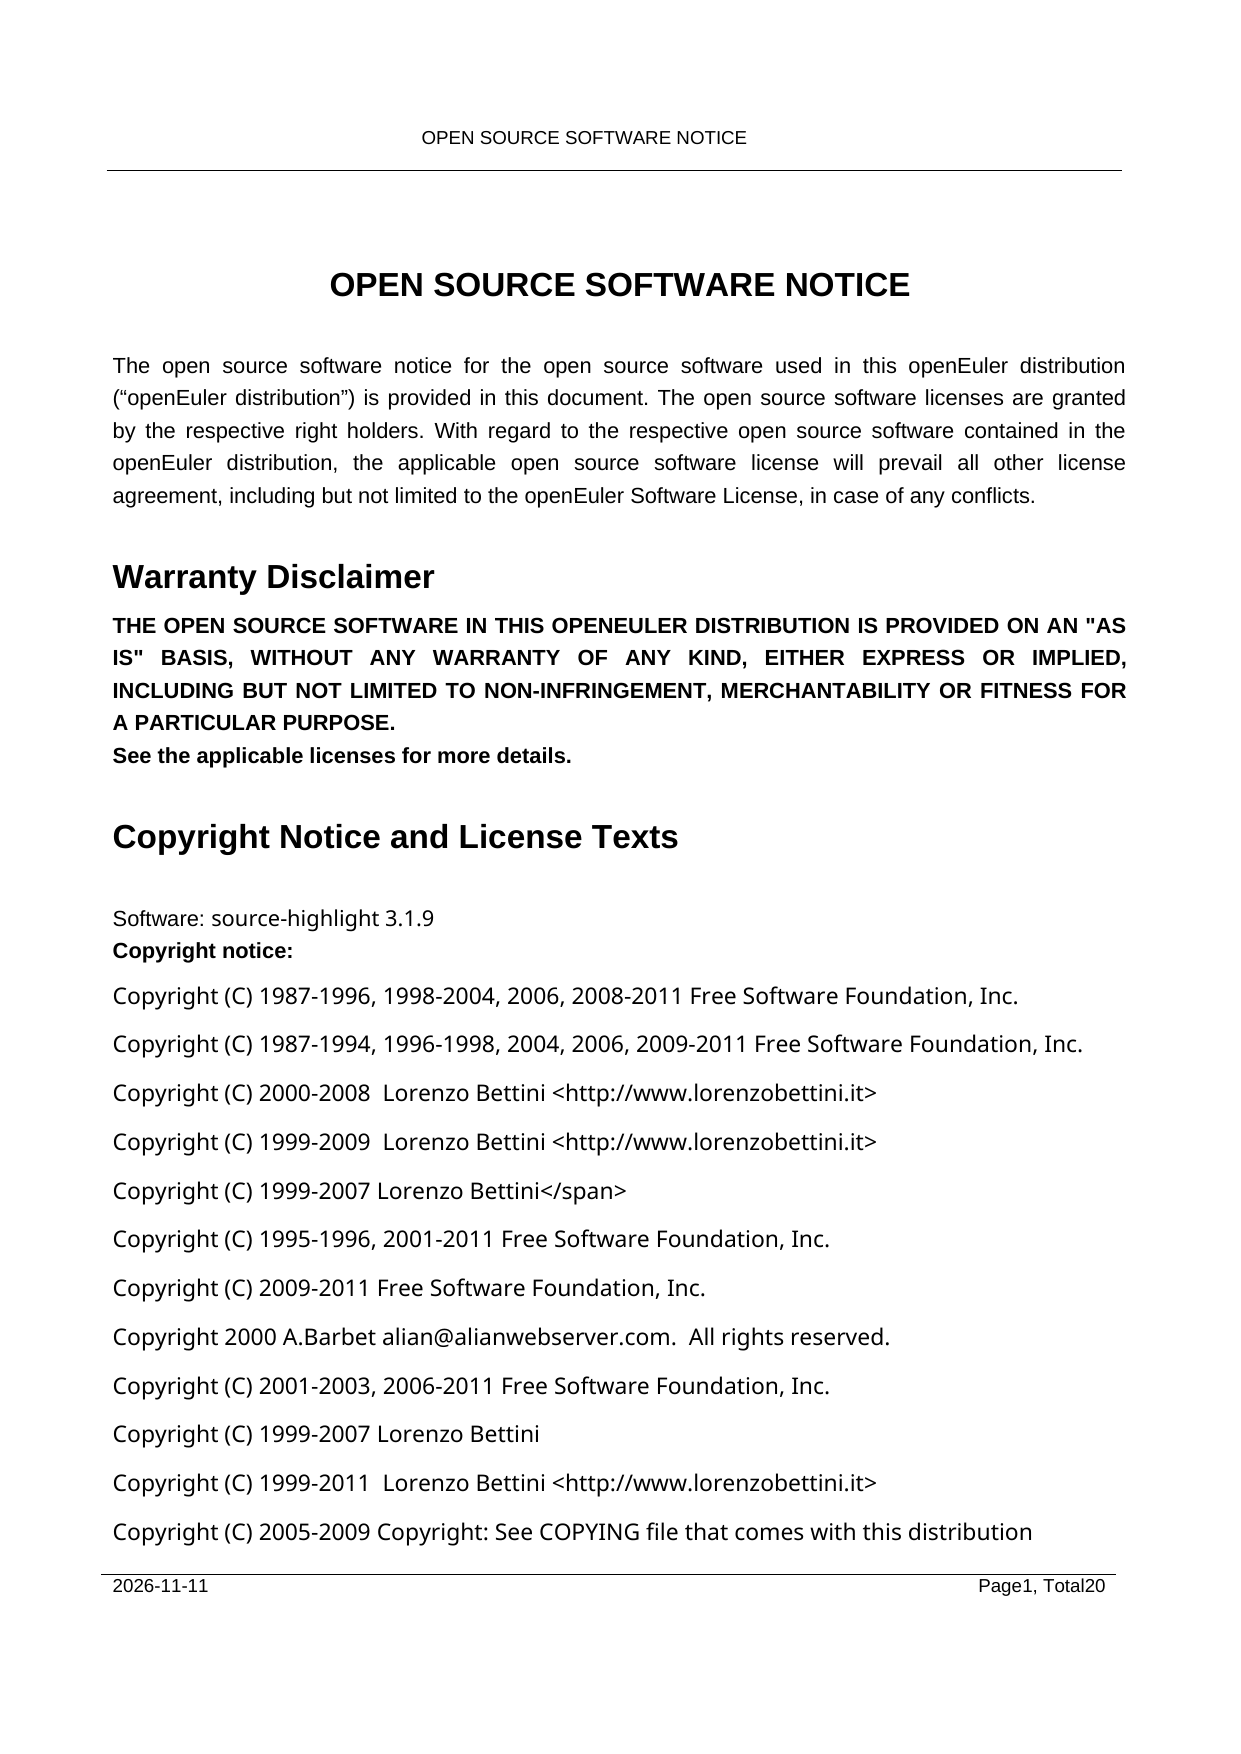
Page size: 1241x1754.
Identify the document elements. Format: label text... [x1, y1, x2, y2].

text The open source software notice for the open source software used in this openEuler distribution (“openEuler distribution”) is provided in this document. The open source software licenses are granted by the respective right holders. With regard to the respective open source software contained in the openEuler distribution, the applicable open source software license will prevail all other license agreement, including but not limited to the openEuler Software License, in case of any conflicts. [112, 349, 1128, 511]
text OPEN SOURCE SOFTWARE NOTICE [112, 251, 1128, 316]
text THE OPEN SOURCE SOFTWARE IN THIS OPENEULER DISTRIBUTION IS PROVIDED ON AN "AS IS" BASIS, WITHOUT ANY WARRANTY OF ANY KIND, EITHER EXPRESS OR IMPLIED, INCLUDING BUT NOT LIMITED TO NON-INFRINGEMENT, MERCHANTABILITY OR FITNESS FOR A PARTICULAR PURPOSE. See the applicable licenses for more details. [112, 609, 1128, 771]
text Copyright notice: [112, 934, 1128, 966]
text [112, 979, 1128, 1548]
text Software: source-highlight 3.1.9 [112, 901, 1128, 934]
text Copyright Notice and License Texts [112, 804, 1128, 869]
text Warranty Disclaimer [112, 544, 1128, 609]
